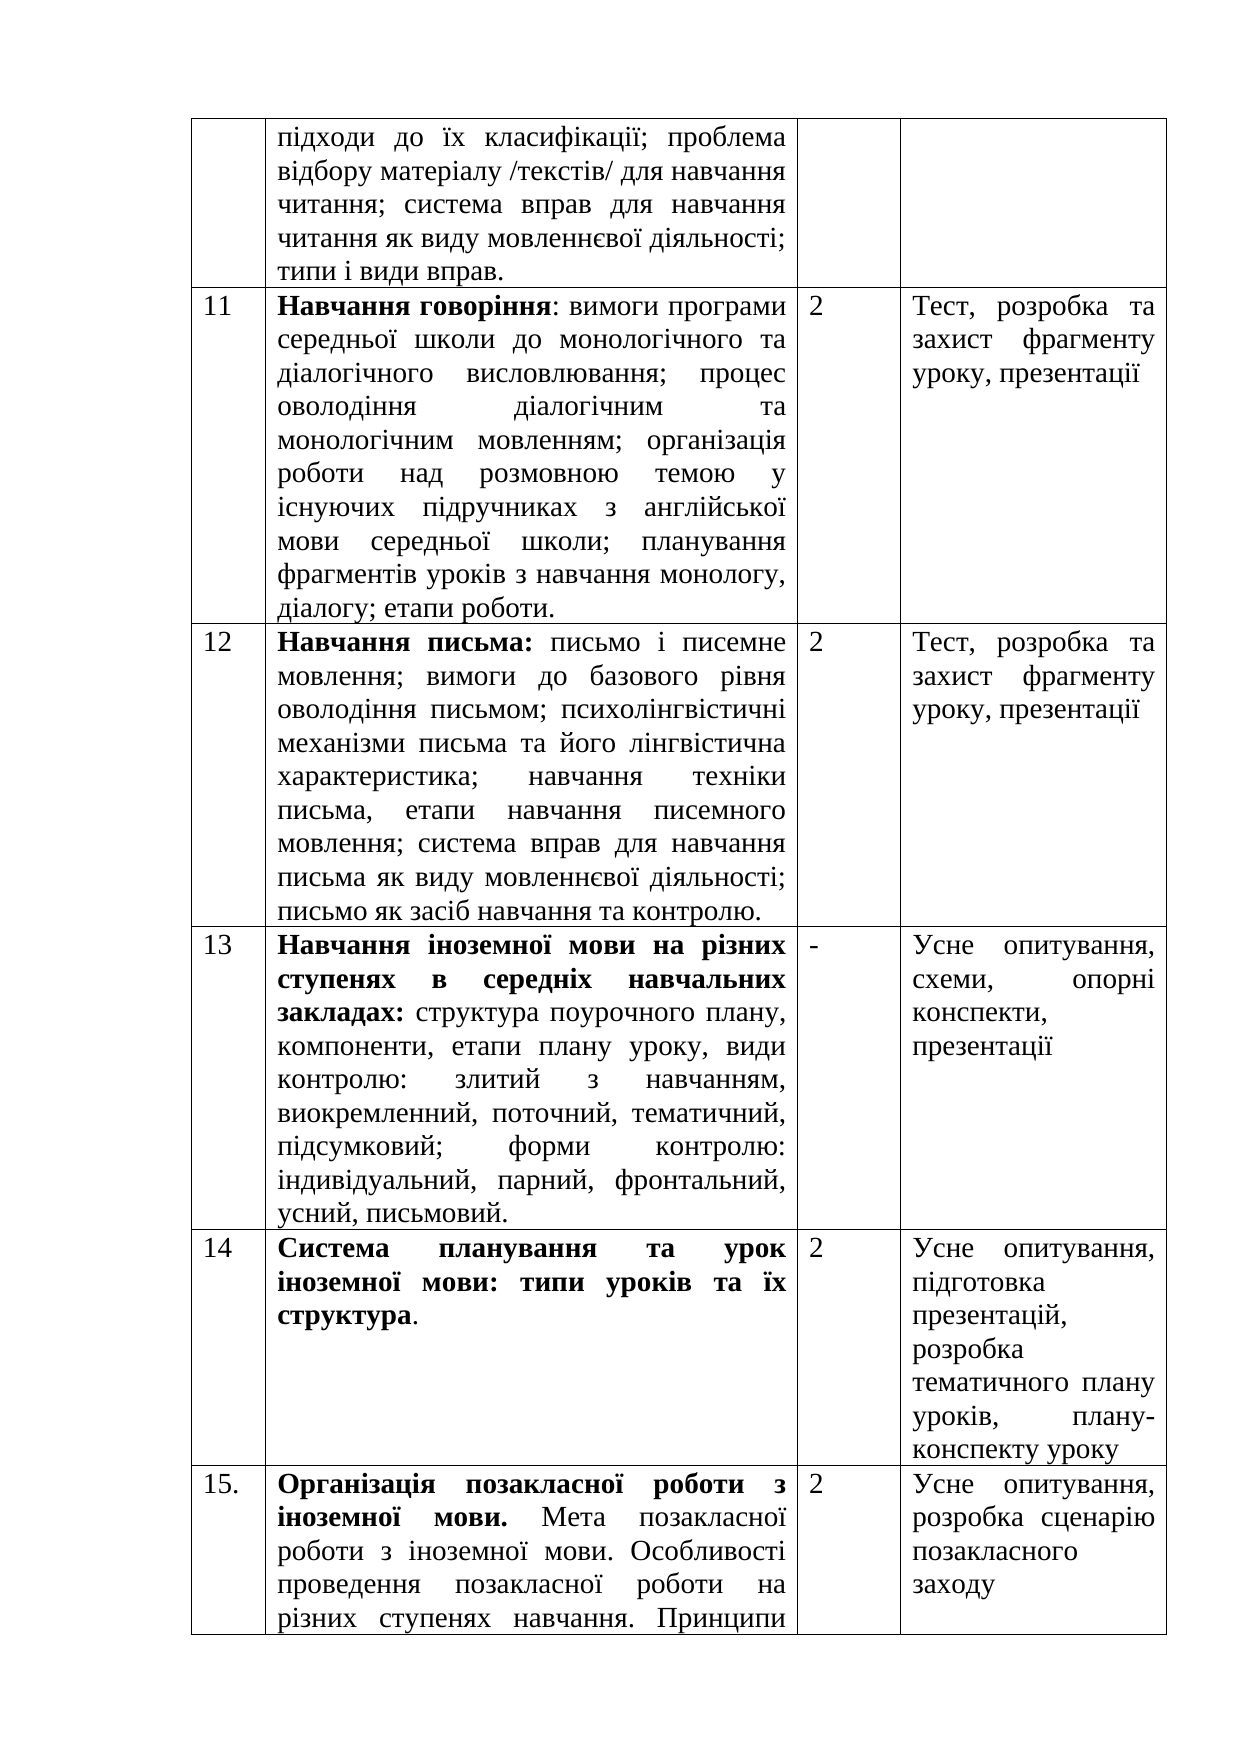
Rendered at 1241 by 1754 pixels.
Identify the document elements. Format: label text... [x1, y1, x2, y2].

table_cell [266, 1466, 797, 1634]
table_cell 11 [192, 288, 265, 623]
table_cell Усне опитування, схеми, опорні конспекти, презентації [901, 927, 1166, 1229]
table_cell Навчання іноземної мови на різних ступенях в середніх навчальних закладах: структура поурочного плану, компоненти, етапи плану уроку, види контролю: злитий з навчанням, виокремленний, поточний, тематичний, підсумковий; форми контролю: індивідуальний, парний, фронтальний, усний, письмовий. [266, 927, 797, 1229]
table_cell 2 [798, 1230, 900, 1465]
table_cell Навчання письма: письмо і писемне мовлення; вимоги до базового рівня оволодіння письмом; психолінгвістичні механізми письма та його лінгвістична характеристика; навчання техніки письма, етапи навчання писемного мовлення; система вправ для навчання письма як виду мовленнєвої діяльності; письмо як засіб навчання та контролю. [266, 624, 797, 926]
table_cell 2 [798, 288, 900, 623]
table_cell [901, 119, 1166, 287]
table_cell 15. [192, 1466, 265, 1634]
table_cell Усне опитування, підготовка презентацій, розробка тематичного плану уроків, плану-конспекту уроку [901, 1230, 1166, 1465]
table_cell Навчання говоріння: вимоги програми середньої школи до монологічного та діалогічного висловлювання; процес оволодіння діалогічним та монологічним мовленням; організація роботи над розмовною темою у існуючих підручниках з англійської мови середньої школи; планування фрагментів уроків з навчання монологу, діалогу; етапи роботи. [266, 288, 797, 623]
table_cell - [798, 927, 900, 1229]
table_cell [266, 119, 797, 287]
table_cell Система планування та урок іноземної мови: типи уроків та їх структура. [266, 1230, 797, 1465]
table_cell 13 [192, 927, 265, 1229]
table_cell Тест, розробка та захист фрагменту уроку, презентації [901, 624, 1166, 926]
table_cell 14 [192, 1230, 265, 1465]
table_cell 10 [192, 119, 265, 287]
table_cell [901, 1466, 1166, 1634]
table_cell Тест, розробка та захист фрагменту уроку, презентації [901, 288, 1166, 623]
table_cell 2 [798, 119, 900, 287]
table_cell 2 [798, 624, 900, 926]
table_cell 2 [798, 1466, 900, 1634]
table_cell 12 [192, 624, 265, 926]
